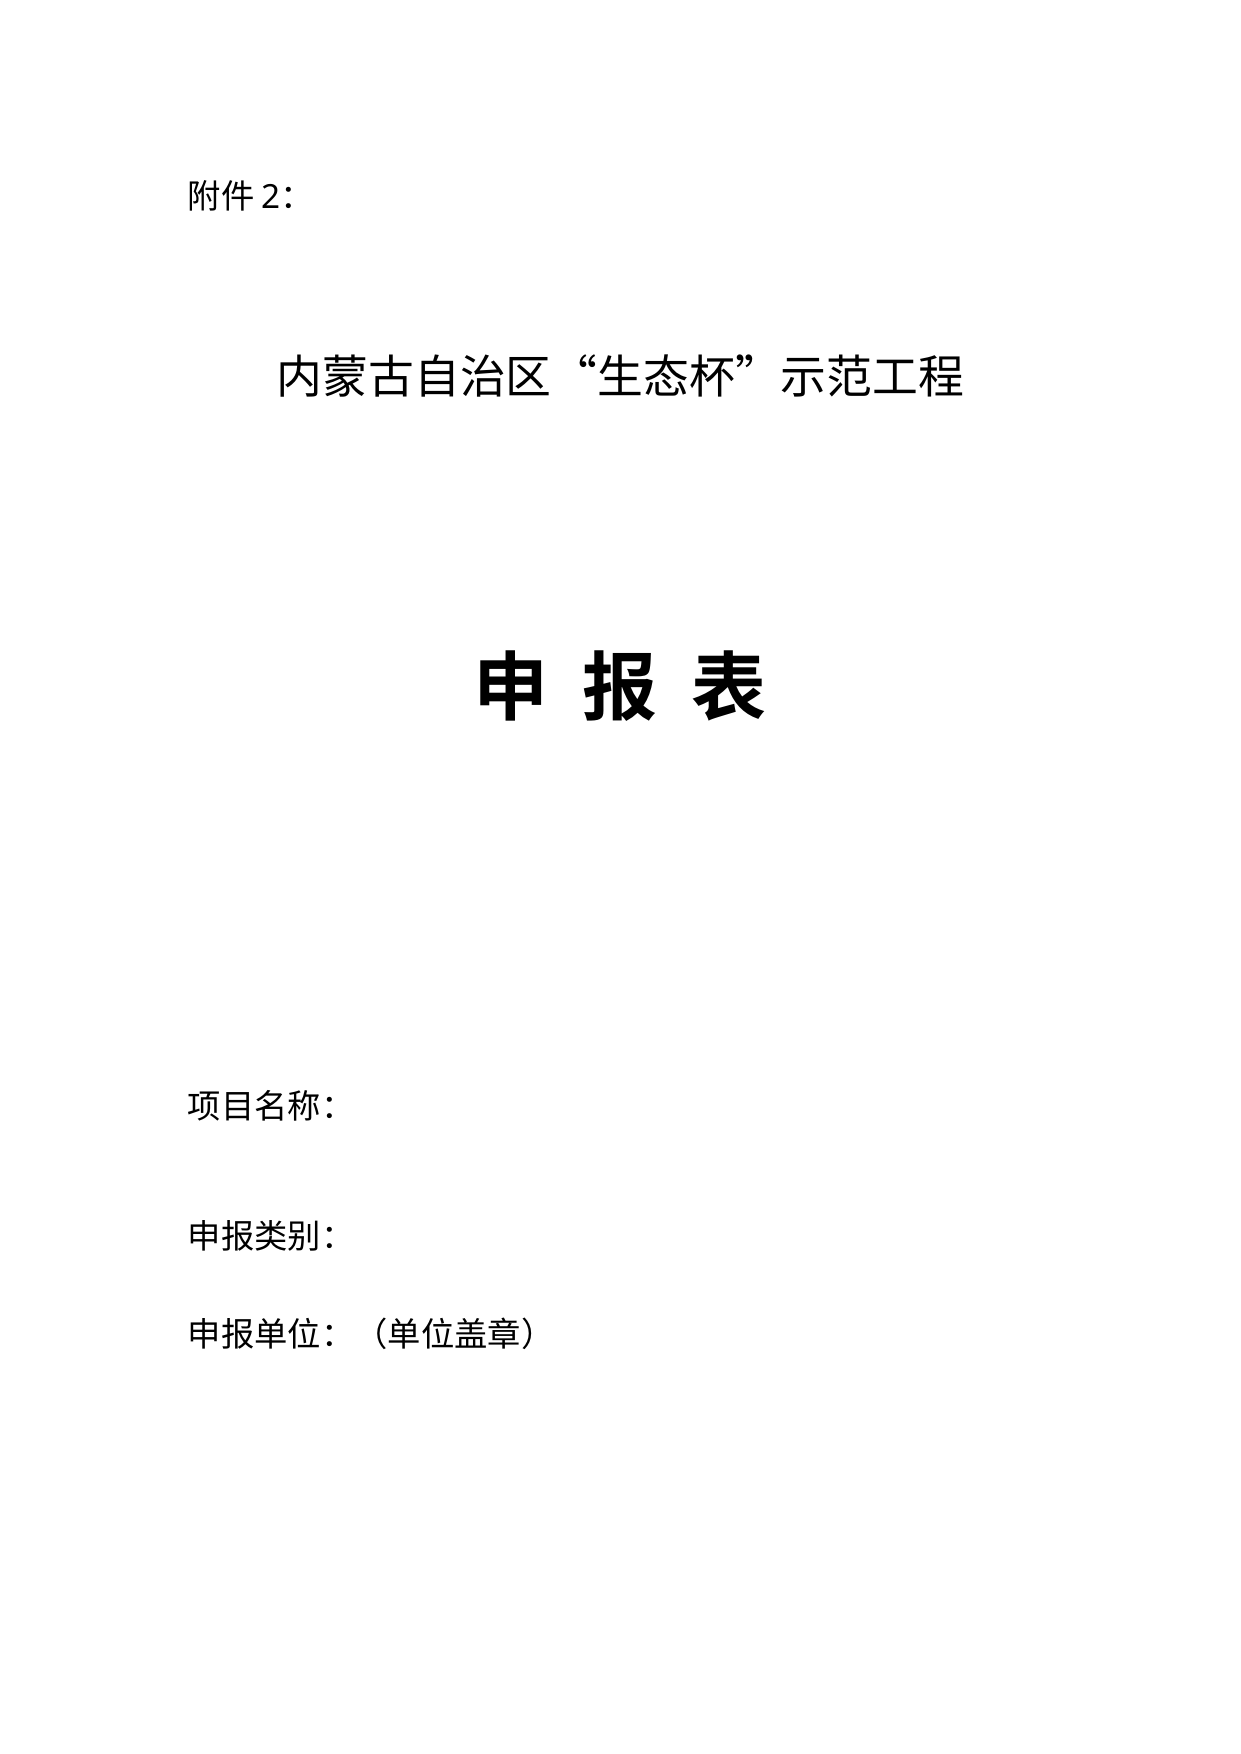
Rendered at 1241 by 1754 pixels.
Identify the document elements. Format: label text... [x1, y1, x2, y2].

text 申报单位：（单位盖章） [187, 1299, 1053, 1364]
text 附件2： [187, 162, 1053, 227]
text 项目名称： [187, 1072, 1053, 1137]
text 内蒙古自治区“生态杯”示范工程 [187, 324, 1053, 422]
text 申 报 表 [187, 617, 1053, 747]
text 申报类别： [187, 1202, 1053, 1267]
